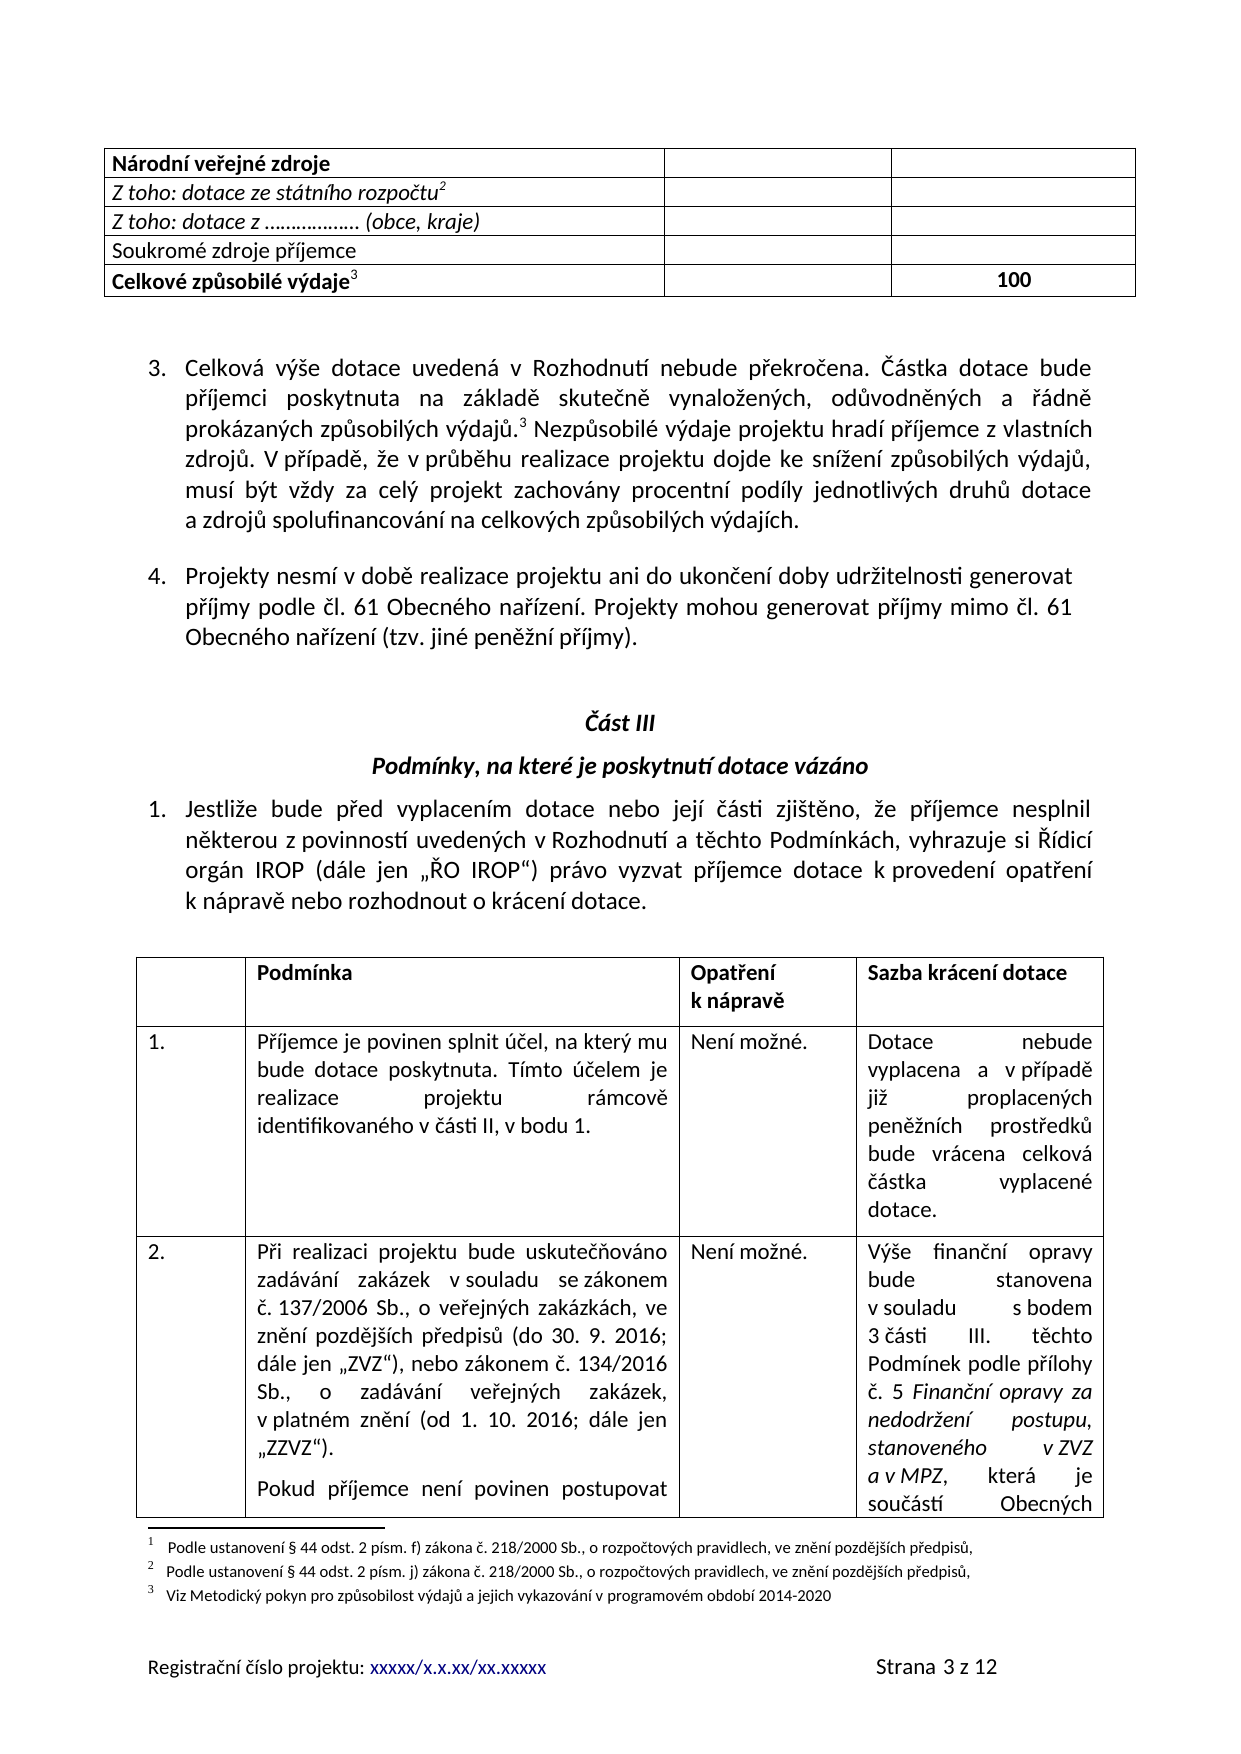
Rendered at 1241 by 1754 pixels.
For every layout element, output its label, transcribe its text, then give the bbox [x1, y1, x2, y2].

table_cell [665, 265, 891, 296]
table_cell Dotace nebude vyplacena a v případě již proplacených peněžních prostředků bude vrácena celková částka vyplacené dotace. [857, 1027, 1103, 1236]
list Projekty nesmí v době realizace projektu ani do ukončení doby udržitelnosti generovat příjmy podle čl. 61 Obecného nařízení. Projekty mohou generovat příjmy mimo čl. 61 Obecného nařízení (tzv. jiné peněžní příjmy). [148, 560, 1074, 652]
table_cell [665, 207, 891, 235]
table_header Sazba krácení dotace [857, 958, 1103, 1026]
table_header [137, 958, 245, 1026]
table_cell [665, 178, 891, 206]
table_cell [246, 1237, 679, 1517]
table_cell 100 [892, 265, 1135, 296]
table_cell Z toho: dotace z ……………… (obce, kraje) [105, 207, 664, 235]
table_cell [892, 149, 1135, 177]
list Jestliže bude před vyplacením dotace nebo její části zjištěno, že příjemce nesplnil některou z povinností uvedených v Rozhodnutí a těchto Podmínkách, vyhrazuje si Řídicí orgán IROP (dále jen „ŘO IROP“) právo vyzvat příjemce dotace k provedení opatření k nápravě nebo rozhodnout o krácení dotace. [148, 793, 1092, 915]
table_cell [892, 207, 1135, 235]
table_cell Soukromé zdroje příjemce [105, 236, 664, 264]
list Celková výše dotace uvedená v Rozhodnutí nebude překročena. Částka dotace bude příjemci poskytnuta na základě skutečně vynaložených, odůvodněných a řádně prokázaných způsobilých výdajů.3 Nezpůsobilé výdaje projektu hradí příjemce z vlastních zdrojů. V případě, že v průběhu realizace projektu dojde ke snížení způsobilých výdajů, musí být vždy za celý projekt zachovány procentní podíly jednotlivých druhů dotace a zdrojů spolufinancování na celkových způsobilých výdajích. [148, 352, 1092, 535]
table_cell Příjemce je povinen splnit účel, na který mu bude dotace poskytnuta. Tímto účelem je realizace projektu rámcově identifikovaného v části II, v bodu 1. [246, 1027, 679, 1236]
table_cell 1. [137, 1027, 245, 1236]
subtitle Podmínky, na které je poskytnutí dotace vázáno [148, 750, 1092, 781]
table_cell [857, 1237, 1103, 1517]
table_header Podmínka [246, 958, 679, 1026]
subtitle Část III [148, 707, 1092, 738]
table_cell Není možné. [680, 1027, 856, 1236]
table_cell 2. [137, 1237, 245, 1517]
table_cell [665, 236, 891, 264]
table_cell [665, 149, 891, 177]
table_cell [892, 178, 1135, 206]
table_header Opatření k nápravě [680, 958, 856, 1026]
table_cell Celkové způsobilé výdaje [105, 265, 664, 296]
table_cell Není možné. [680, 1237, 856, 1517]
table_cell [892, 236, 1135, 264]
table_cell Národní veřejné zdroje [105, 149, 664, 177]
table_cell Z toho: dotace ze státního rozpočtu [105, 178, 664, 206]
